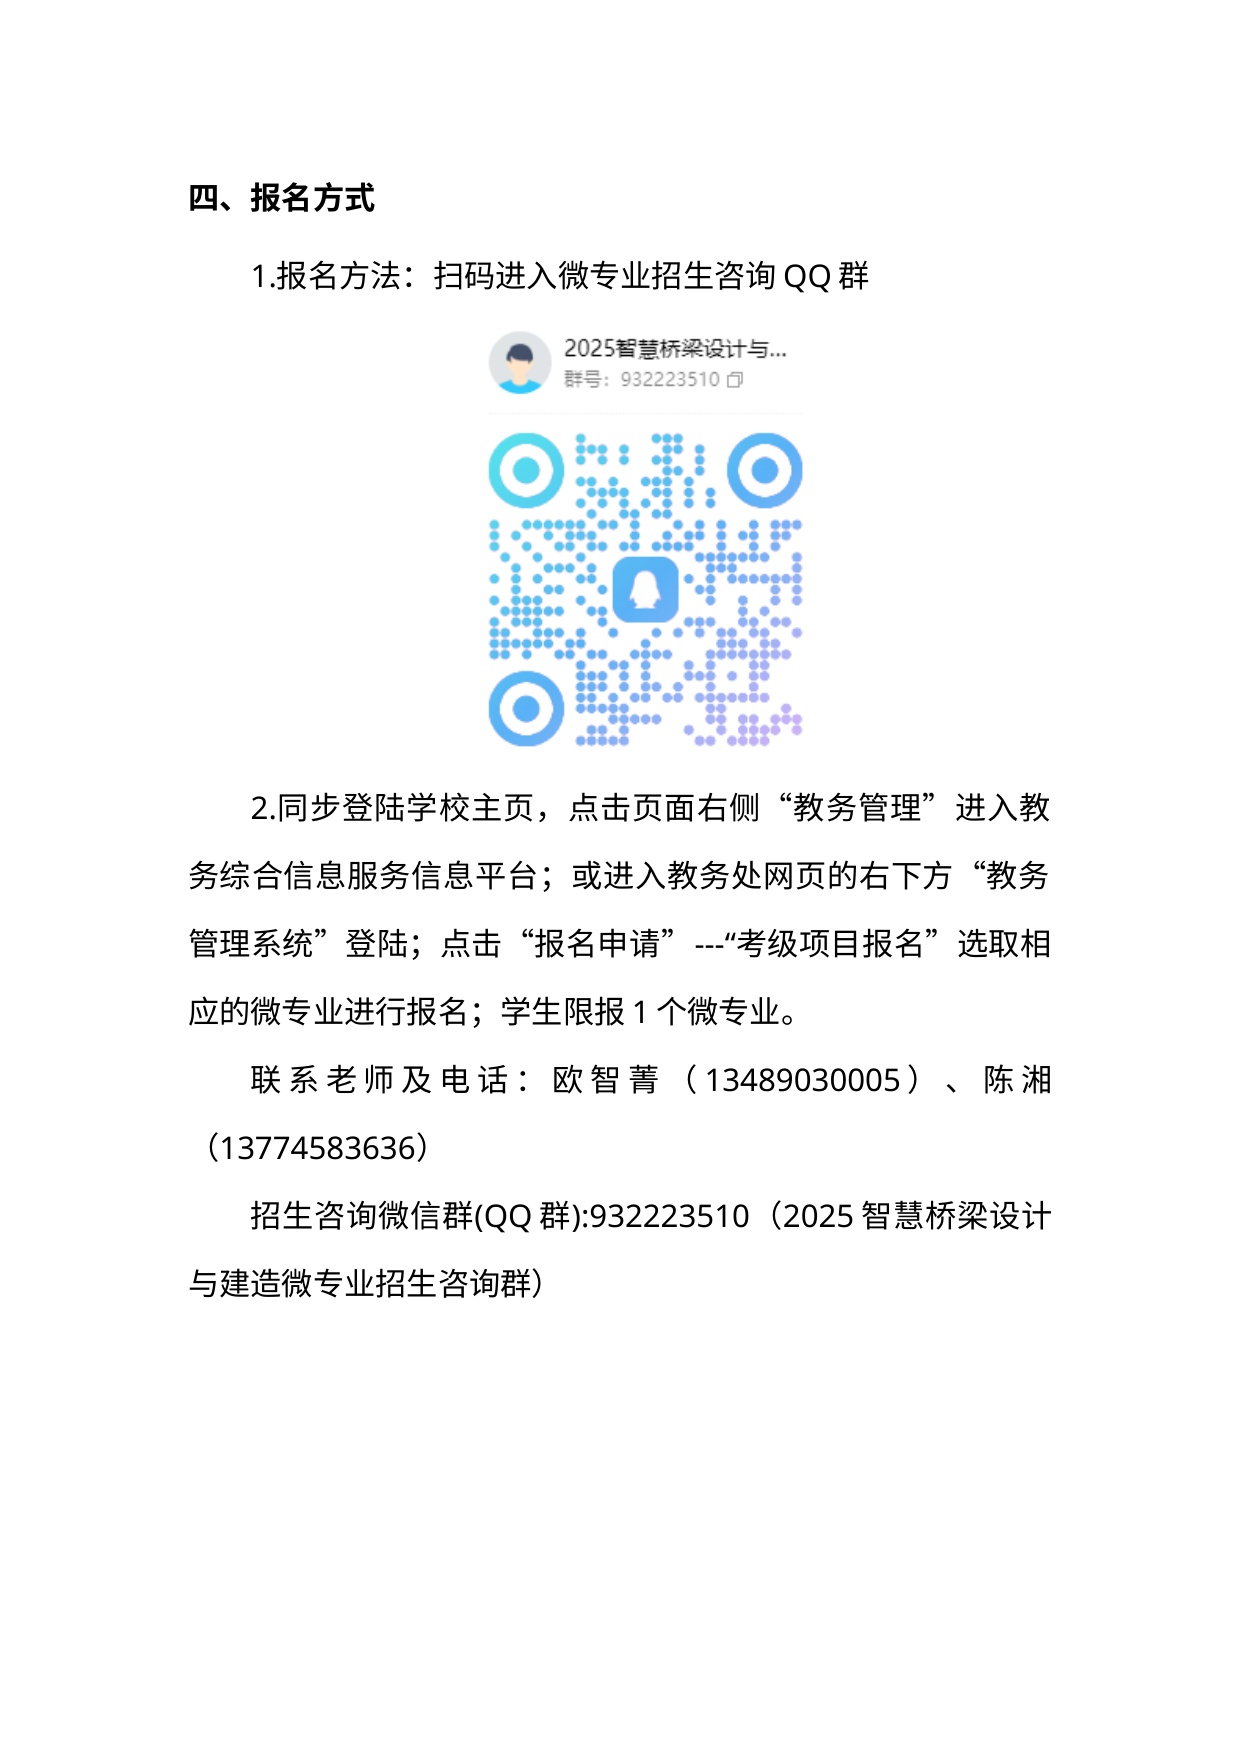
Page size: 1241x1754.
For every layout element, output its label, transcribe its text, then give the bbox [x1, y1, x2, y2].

text 2.同步登陆学校主页，点击页面右侧“教务管理”进入教务综合信息服务信息平台；或进入教务处网页的右下方“教务管理系统”登陆；点击“报名申请”---“考级项目报名”选取相应的微专业进行报名；学生限报1个微专业。 [188, 783, 1052, 1032]
picture [461, 319, 823, 770]
text 联系老师及电话：欧智菁（13489030005）、陈湘（13774583636） [188, 1055, 1052, 1168]
text 招生咨询微信群(QQ群):932223510（2025智慧桥梁设计与建造微专业招生咨询群） [188, 1191, 1052, 1304]
text 1.报名方法：扫码进入微专业招生咨询QQ群 [188, 252, 1052, 297]
text 四、报名方式 [188, 162, 1052, 229]
